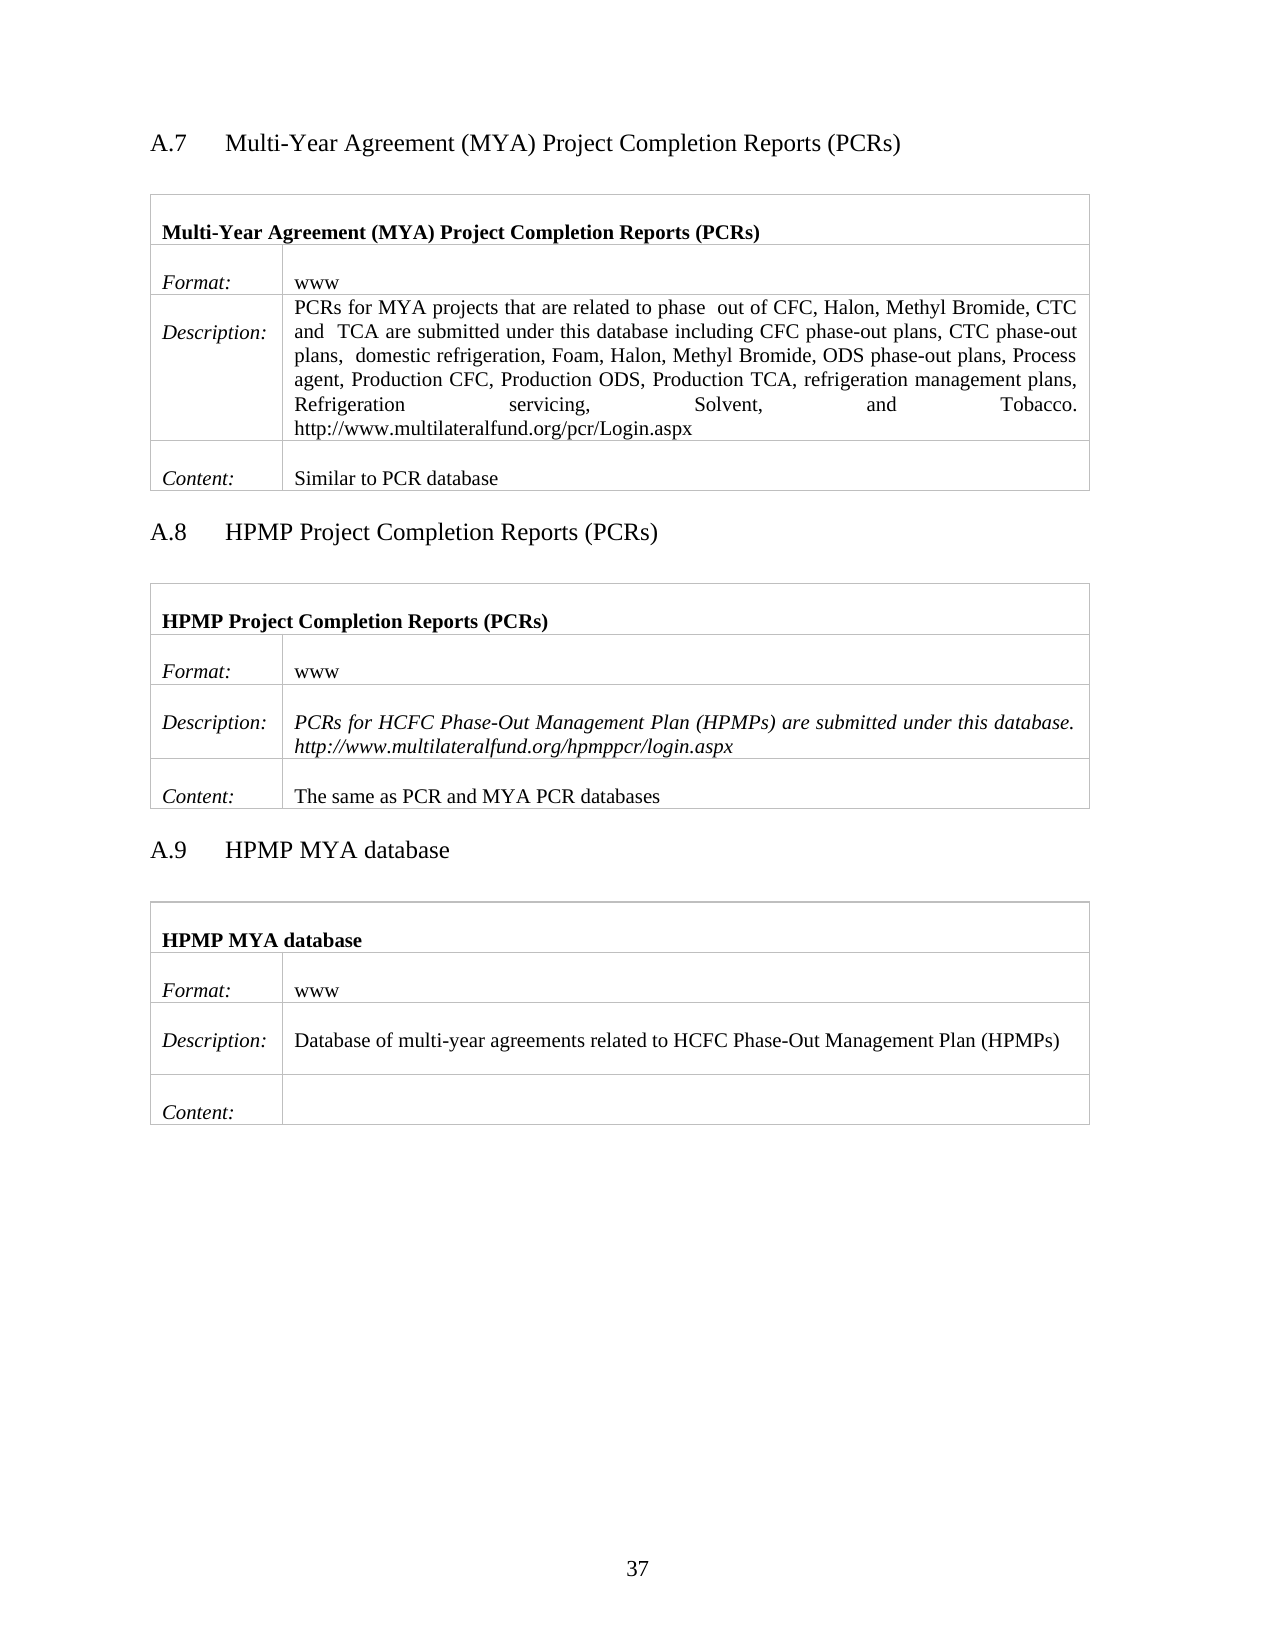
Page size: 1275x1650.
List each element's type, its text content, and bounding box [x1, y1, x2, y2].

table_header Multi-Year Agreement (MYA) Project Completion Reports (PCRs) [151, 195, 1089, 244]
table_cell Format: [151, 245, 282, 294]
table_cell PCRs for HCFC Phase-Out Management Plan (HPMPs) are submitted under this database. http://www.multilateralfund.org/hpmppcr/login.aspx [283, 685, 1089, 758]
table_cell Content: [151, 1075, 282, 1124]
table_cell Similar to PCR database [283, 441, 1089, 490]
table_cell www [283, 245, 1089, 294]
table_cell www [283, 635, 1089, 683]
table_cell Content: [151, 759, 282, 808]
table_header HPMP Project Completion Reports (PCRs) [151, 584, 1089, 633]
subtitle A.8 HPMP Project Completion Reports (PCRs) [150, 517, 1125, 546]
table_cell Description: [151, 295, 282, 439]
table_cell Description: [151, 685, 282, 758]
table_header HPMP MYA database [151, 903, 1089, 952]
table_cell [283, 1075, 1089, 1124]
subtitle A.7 Multi-Year Agreement (MYA) Project Completion Reports (PCRs) [150, 128, 1125, 156]
table_cell Content: [151, 441, 282, 490]
table_cell Database of multi-year agreements related to HCFC Phase-Out Management Plan (HPMPs) [283, 1003, 1089, 1074]
table_cell The same as PCR and MYA PCR databases [283, 759, 1089, 808]
table_cell Format: [151, 635, 282, 683]
subtitle A.9 HPMP MYA database [150, 835, 1125, 864]
table_cell www [283, 953, 1089, 1002]
table_cell Description: [151, 1003, 282, 1074]
table_cell PCRs for MYA projects that are related to phase out of CFC, Halon, Methyl Bromide, CTC and TCA are submitted under this database including CFC phase-out plans, CTC phase-out plans, domestic refrigeration, Foam, Halon, Methyl Bromide, ODS phase-out plans, Process agent, Production CFC, Production ODS, Production TCA, refrigeration management plans, Refrigeration servicing, Solvent, and Tobacco. http://www.multilateralfund.org/pcr/Login.aspx [283, 295, 1089, 439]
table_cell Format: [151, 953, 282, 1002]
